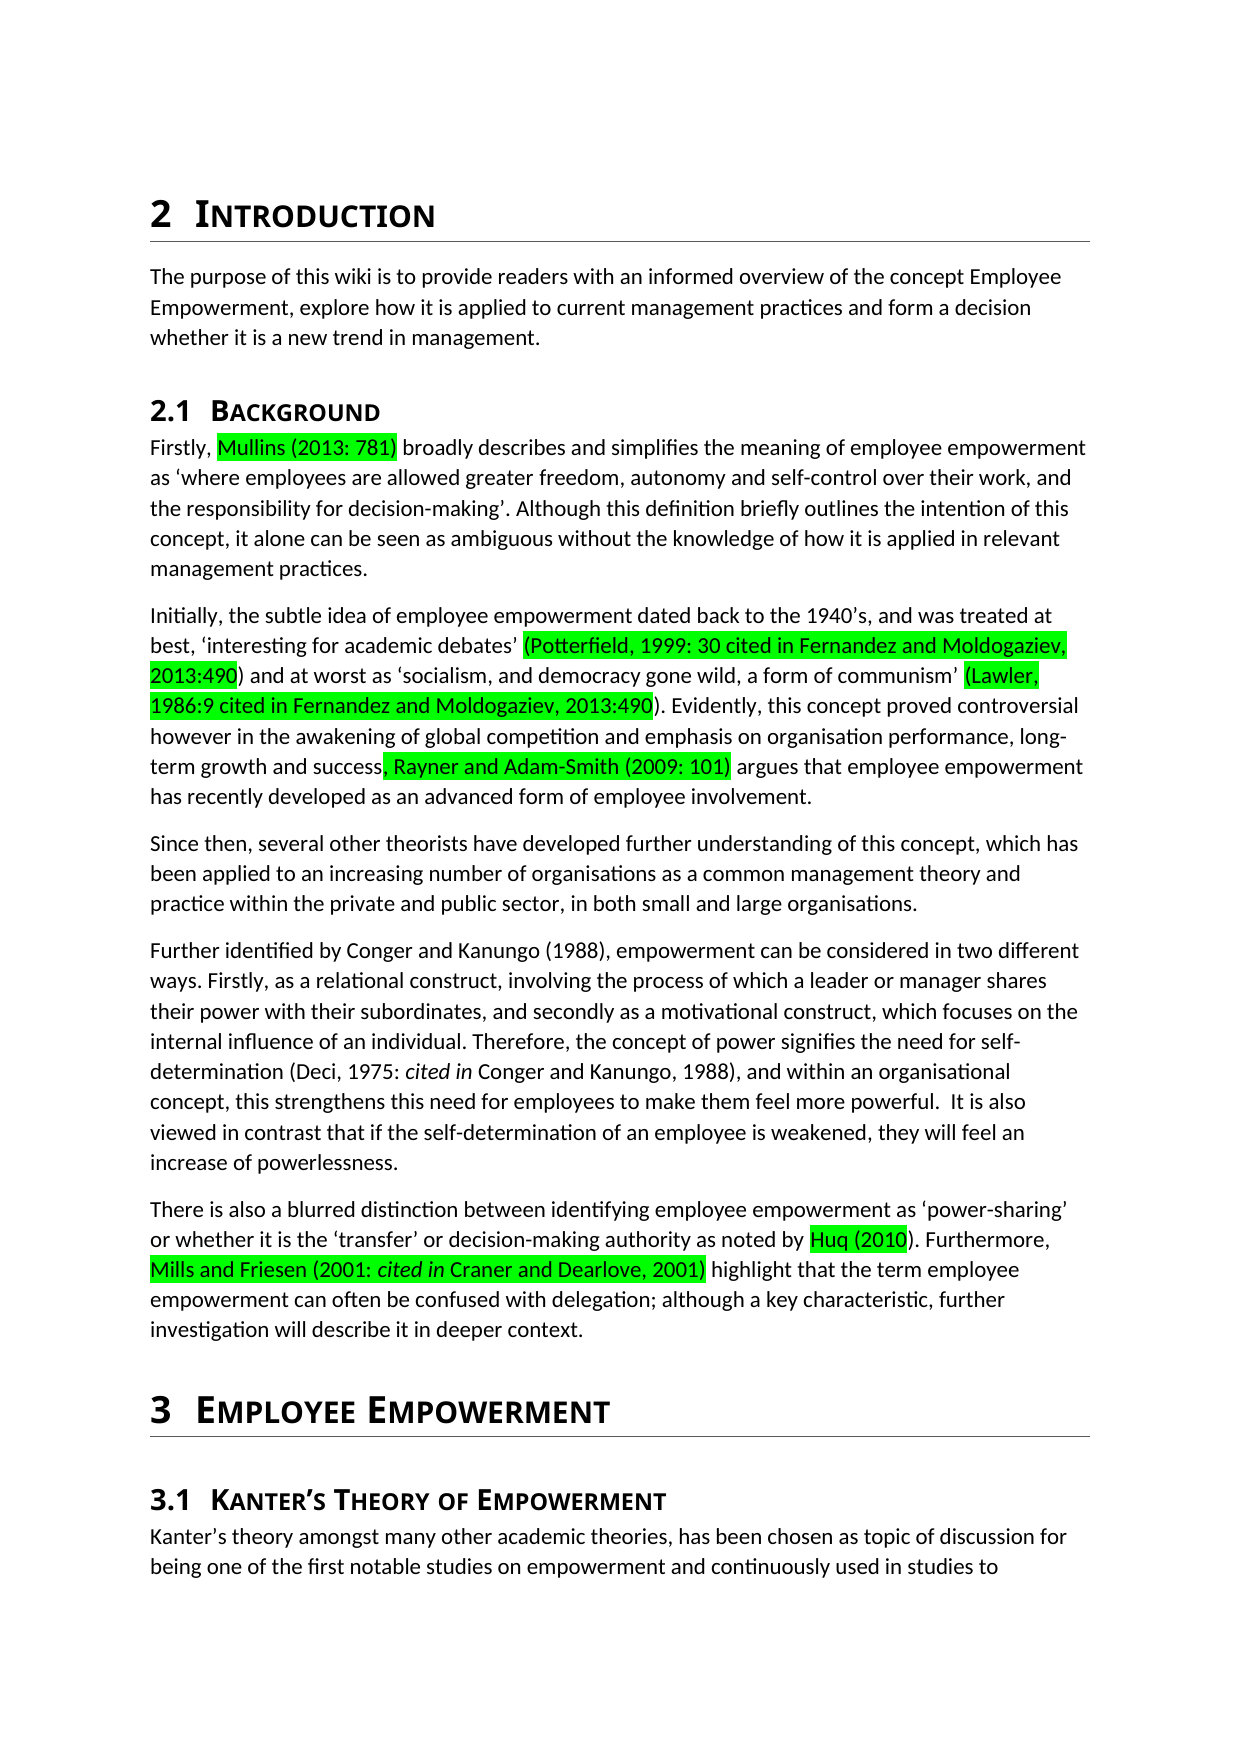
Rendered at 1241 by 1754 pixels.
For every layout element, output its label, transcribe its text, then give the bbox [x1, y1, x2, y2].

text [150, 1522, 1090, 1580]
subtitle Introduction [150, 187, 1090, 241]
subtitle Kanter’s Theory of Empowerment [150, 1479, 1090, 1519]
text There is also a blurred distinction between identifying employee empowerment as ‘power-sharing’ or whether it is the ‘transfer’ or decision-making authority as noted by Huq (2010). Furthermore, Mills and Friesen (2001: cited in Craner and Dearlove, 2001) highlight that the term employee empowerment can often be confused with delegation; although a key characteristic, further investigation will describe it in deeper context. [150, 1195, 1090, 1344]
text Initially, the subtle idea of employee empowerment dated back to the 1940’s, and was treated at best, ‘interesting for academic debates’ (Potterfield, 1999: 30 cited in Fernandez and Moldogaziev, 2013:490) and at worst as ‘socialism, and democracy gone wild, a form of communism’ (Lawler, 1986:9 cited in Fernandez and Moldogaziev, 2013:490). Evidently, this concept proved controversial however in the awakening of global competition and emphasis on organisation performance, long-term growth and success, Rayner and Adam-Smith (2009: 101) argues that employee empowerment has recently developed as an advanced form of employee involvement. [150, 601, 1090, 810]
text Further identified by Conger and Kanungo (1988), empowerment can be considered in two different ways. Firstly, as a relational construct, involving the process of which a leader or manager shares their power with their subordinates, and secondly as a motivational construct, which focuses on the internal influence of an individual. Therefore, the concept of power signifies the need for self-determination (Deci, 1975: cited in Conger and Kanungo, 1988), and within an organisational concept, this strengthens this need for employees to make them feel more powerful. It is also viewed in contrast that if the self-determination of an employee is weakened, they will feel an increase of powerlessness. [150, 936, 1090, 1176]
text Firstly, Mullins (2013: 781) broadly describes and simplifies the meaning of employee empowerment as ‘where employees are allowed greater freedom, autonomy and self-control over their work, and the responsibility for decision-making’. Although this definition briefly outlines the intention of this concept, it alone can be seen as ambiguous without the knowledge of how it is applied in relevant management practices. [150, 433, 1090, 582]
subtitle Background [150, 391, 1090, 430]
text Since then, several other theorists have developed further understanding of this concept, which has been applied to an increasing number of organisations as a common management theory and practice within the private and public sector, in both small and large organisations. [150, 829, 1090, 918]
subtitle Employee Empowerment [150, 1383, 1090, 1436]
text The purpose of this wiki is to provide readers with an informed overview of the concept Employee Empowerment, explore how it is applied to current management practices and form a decision whether it is a new trend in management. [150, 262, 1090, 351]
